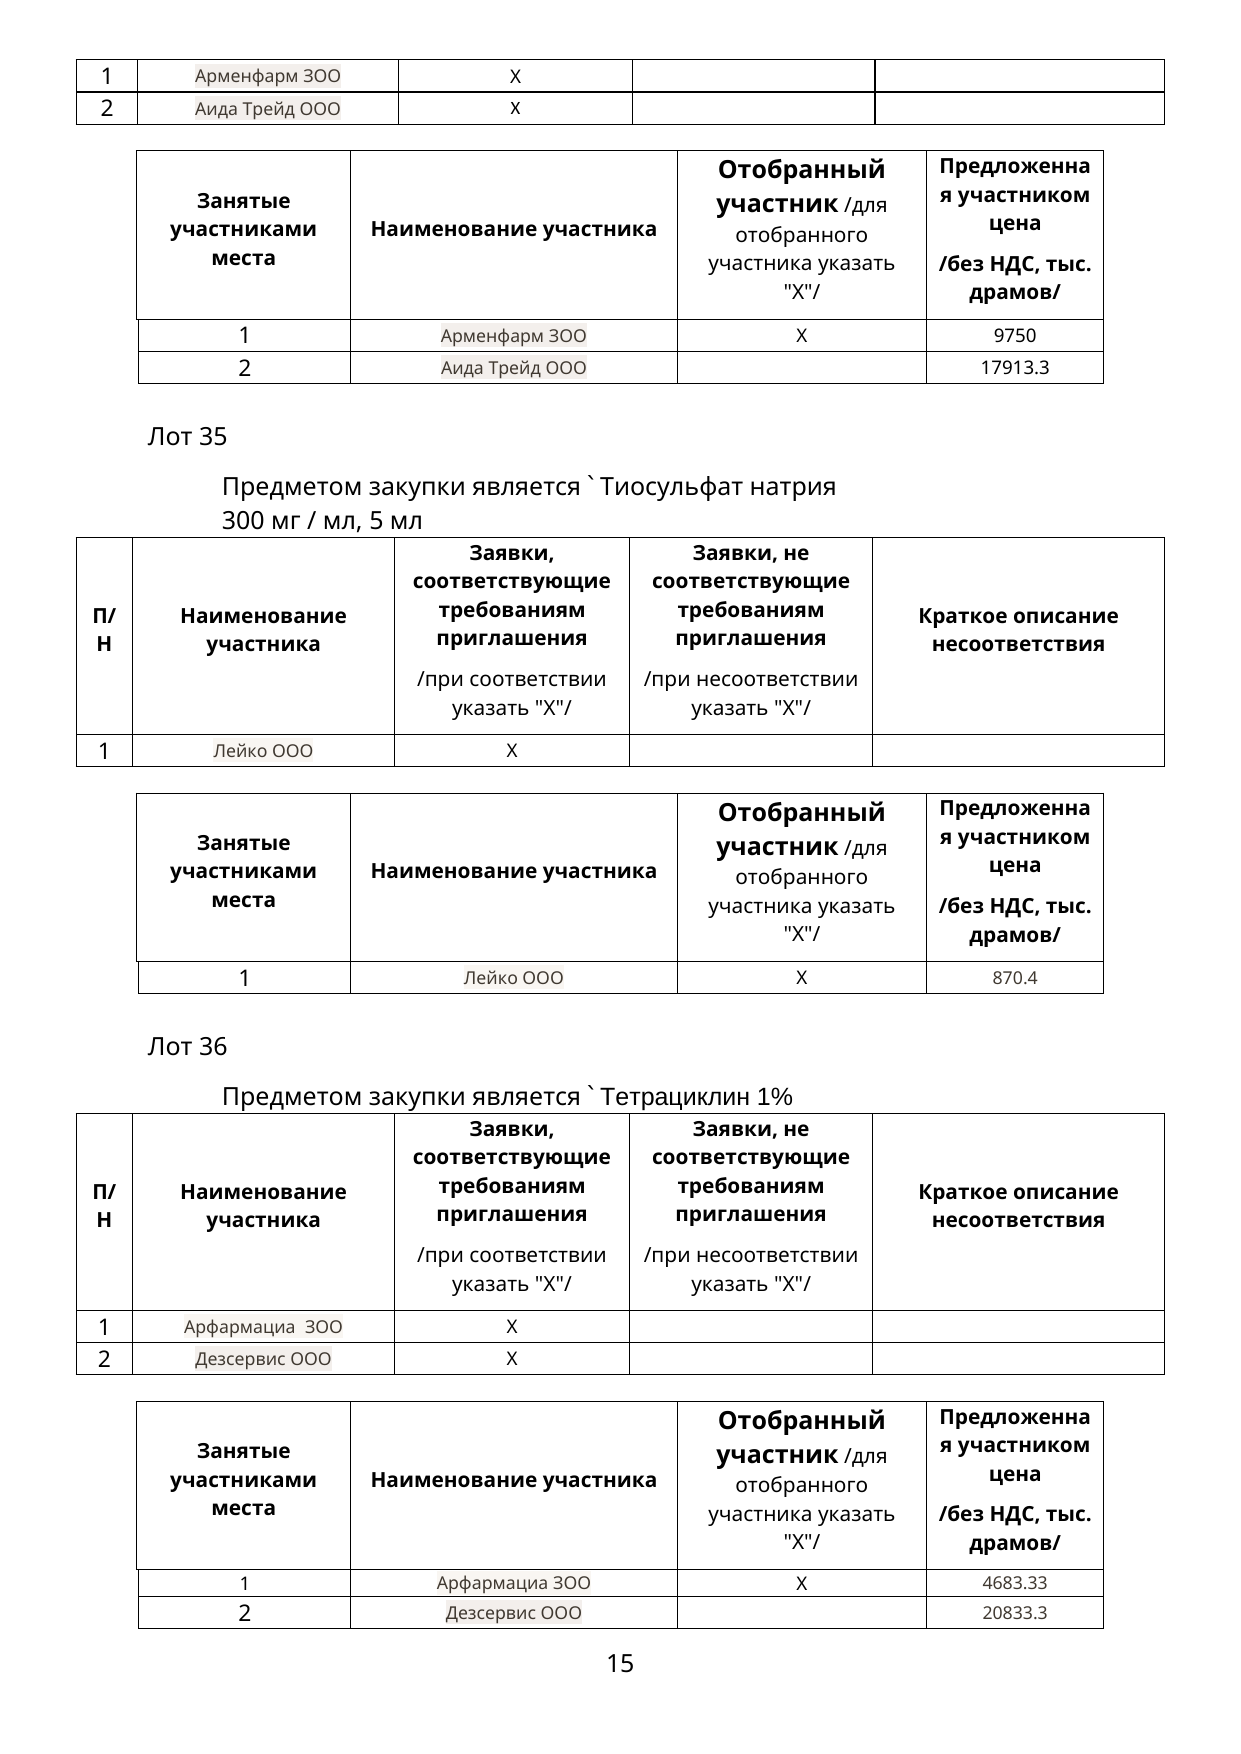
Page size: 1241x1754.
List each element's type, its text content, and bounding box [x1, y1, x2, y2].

table_header Занятые участниками места [137, 151, 350, 318]
table_header П/Н [77, 1114, 132, 1309]
table_cell X [395, 1343, 629, 1374]
table_header Краткое описание несоответствия [873, 538, 1164, 734]
table_cell [630, 1311, 872, 1342]
text Предметом закупки является ՝ Тетрациклин 1% [148, 1079, 1092, 1113]
table_cell [633, 60, 874, 91]
table_cell Дезсервис ООО [351, 1597, 677, 1628]
table_header Предложенная участником цена /без НДС, тыс. драмов/ [927, 151, 1103, 318]
table_cell 4683.33 [927, 1570, 1103, 1596]
table_cell X [399, 60, 632, 91]
table_cell [678, 352, 926, 383]
table_cell [630, 1343, 872, 1374]
table_cell X [678, 962, 926, 993]
table_header П/Н [77, 538, 132, 734]
table_header Краткое описание несоответствия [873, 1114, 1164, 1309]
table_cell 2 [77, 1343, 132, 1374]
table_cell 1 [139, 320, 350, 351]
table_cell 20833.3 [927, 1597, 1103, 1628]
table_cell Х [399, 93, 632, 124]
table_cell 2 [139, 1597, 350, 1628]
table_header Наименование участника [351, 1402, 677, 1569]
table_cell Лейко ООО [133, 735, 394, 766]
table_header Предложенная участником цена /без НДС, тыс. драмов/ [927, 1402, 1103, 1569]
text Предметом закупки является ՝ Тиосульфат натрия [148, 469, 1092, 503]
table_cell X [678, 1570, 926, 1596]
table_header Наименование участника [133, 538, 394, 734]
table_header Заявки, не соответствующие требованиям приглашения /при несоответствии указать "X"/ [630, 538, 872, 734]
table_cell 1 [139, 1570, 350, 1596]
table_header Отобранный участник /для отобранного участника указать "X"/ [678, 1402, 926, 1569]
table_cell Аида Трейд ООО [138, 93, 398, 124]
table_cell X [395, 1311, 629, 1342]
table_header Наименование участника [133, 1114, 394, 1309]
table_cell 1 [77, 60, 137, 91]
table_cell [873, 735, 1164, 766]
text Лот 36 [148, 1028, 1092, 1062]
table_header Занятые участниками места [137, 794, 350, 961]
table_cell [876, 93, 1164, 124]
table_cell [873, 1311, 1164, 1342]
table_cell 9750 [927, 320, 1103, 351]
table_cell Дезсервис ООО [133, 1343, 394, 1374]
table_cell 1 [77, 735, 132, 766]
table_cell [678, 1597, 926, 1628]
table_header Отобранный участник /для отобранного участника указать "X"/ [678, 151, 926, 318]
table_header Заявки, соответствующие требованиям приглашения /при соответствии указать "X"/ [395, 538, 629, 734]
table_cell 870.4 [927, 962, 1103, 993]
table_cell 17913.3 [927, 352, 1103, 383]
text Лот 35 [148, 418, 1092, 452]
table_header Занятые участниками места [137, 1402, 350, 1569]
table_cell Аида Трейд ООО [351, 352, 677, 383]
table_cell Арменфарм ЗОО [351, 320, 677, 351]
table_cell 2 [139, 352, 350, 383]
table_cell Лейко ООО [351, 962, 677, 993]
table_cell 1 [139, 962, 350, 993]
table_cell [876, 60, 1164, 91]
table_cell Арфармациа ЗОО [133, 1311, 394, 1342]
text 300 мг / мл, 5 мл [148, 503, 1092, 537]
table_header Наименование участника [351, 794, 677, 961]
table_cell Арфармациа ЗОО [351, 1570, 677, 1596]
table_header Заявки, не соответствующие требованиям приглашения /при несоответствии указать "X"/ [630, 1114, 872, 1309]
table_cell Арменфарм ЗОО [138, 60, 398, 91]
table_header Предложенная участником цена /без НДС, тыс. драмов/ [927, 794, 1103, 961]
table_cell [873, 1343, 1164, 1374]
table_cell X [395, 735, 629, 766]
table_cell X [678, 320, 926, 351]
table_header Наименование участника [351, 151, 677, 318]
table_cell [630, 735, 872, 766]
table_cell 2 [77, 93, 137, 124]
table_header Отобранный участник /для отобранного участника указать "X"/ [678, 794, 926, 961]
table_cell 1 [77, 1311, 132, 1342]
table_cell [633, 93, 874, 124]
table_header Заявки, соответствующие требованиям приглашения /при соответствии указать "X"/ [395, 1114, 629, 1309]
